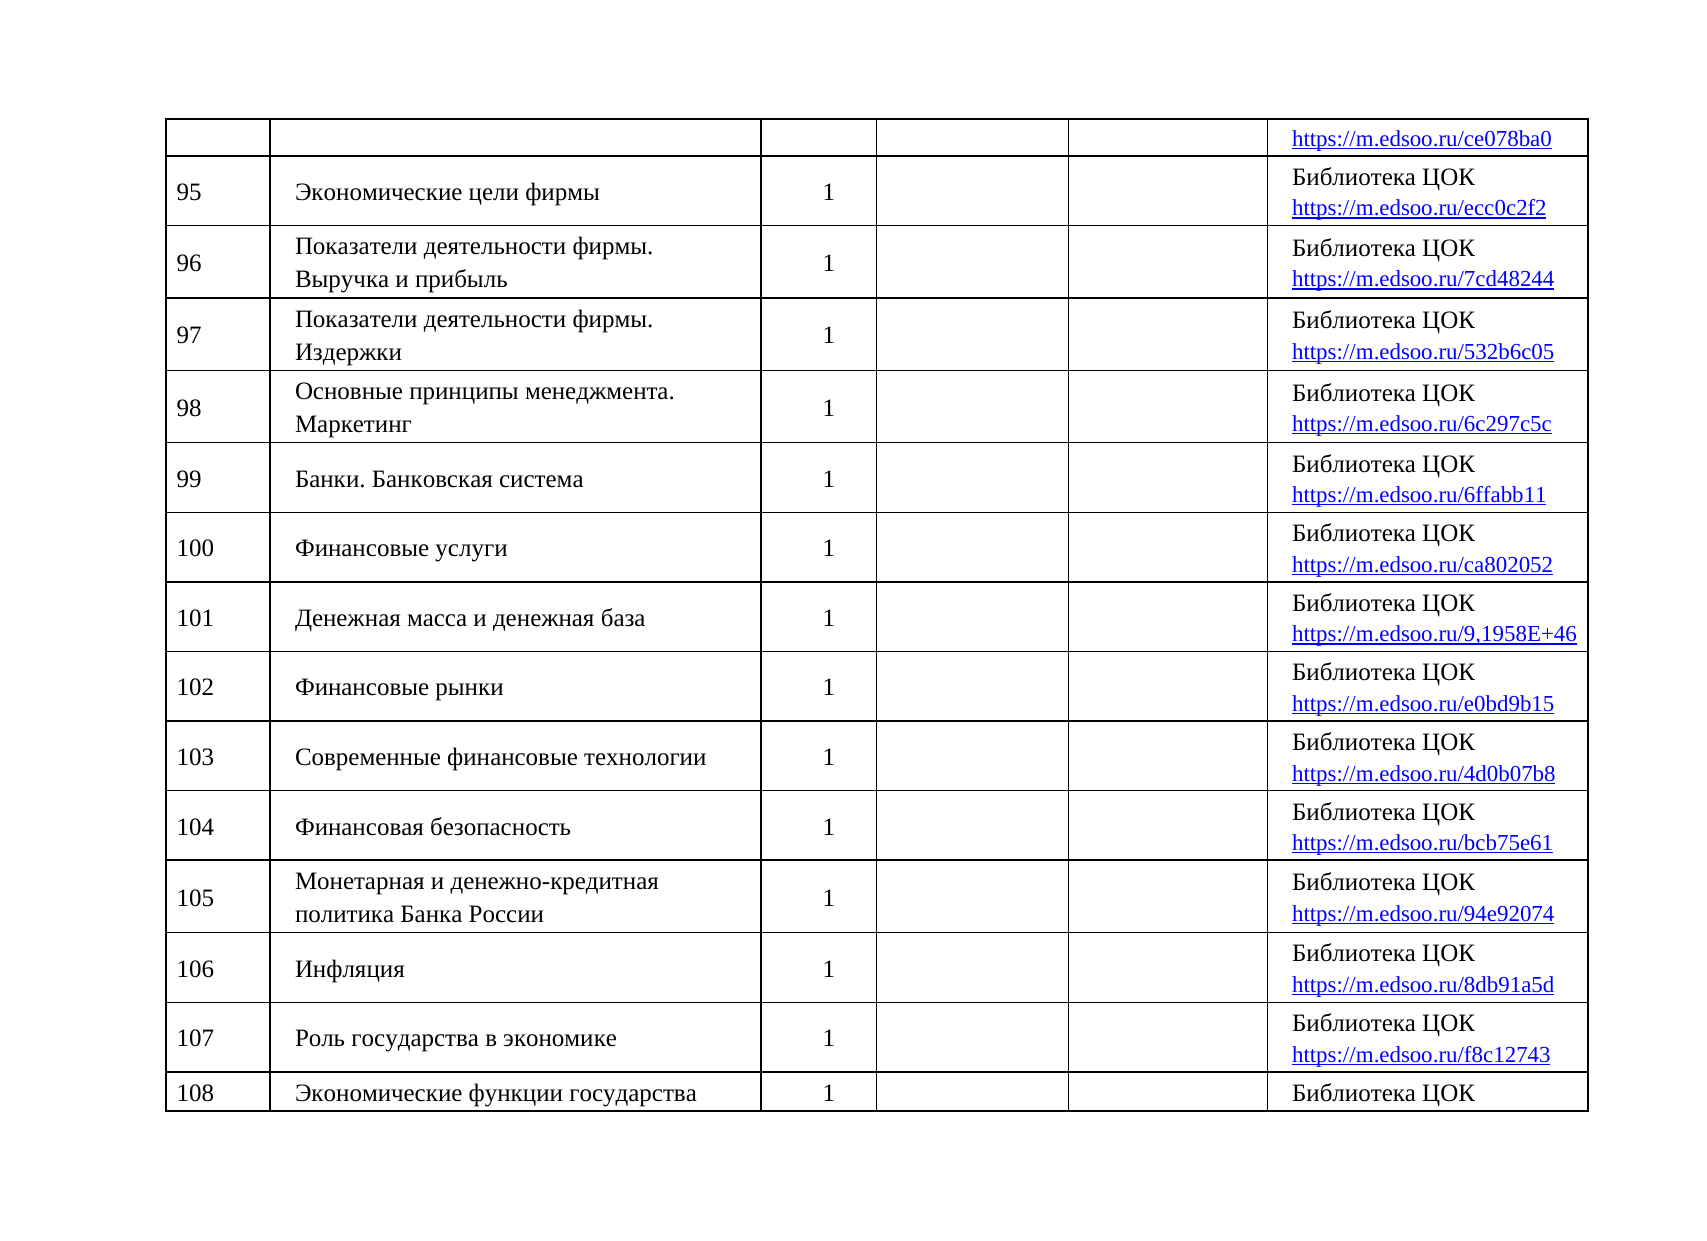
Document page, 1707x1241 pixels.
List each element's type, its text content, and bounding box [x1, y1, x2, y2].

table_cell [877, 226, 1068, 297]
table_cell 98 [167, 371, 269, 442]
table_cell 1 [762, 299, 876, 369]
table_cell [1069, 1003, 1267, 1071]
table_cell [1069, 513, 1267, 581]
table_cell 103 [167, 722, 269, 790]
table_cell 1 [762, 513, 876, 581]
table_cell 107 [167, 1003, 269, 1071]
table_cell Библиотека ЦОК https://m.edsoo.ru/532b6c05 [1268, 299, 1587, 369]
table_cell [877, 933, 1068, 1001]
table_cell Библиотека ЦОК https://m.edsoo.ru/f8c12743 [1268, 1003, 1587, 1071]
table_cell [877, 120, 1068, 155]
table_cell [1069, 933, 1267, 1001]
table_cell 100 [167, 513, 269, 581]
table_cell Библиотека ЦОК https://m.edsoo.ru/ca802052 [1268, 513, 1587, 581]
table_cell 97 [167, 299, 269, 369]
table_cell [877, 443, 1068, 511]
table_cell Роль государства в экономике [271, 1003, 760, 1071]
table_cell [877, 583, 1068, 651]
table_cell Библиотека ЦОК https://m.edsoo.ru/6ffabb11 [1268, 443, 1587, 511]
table_cell [1069, 371, 1267, 442]
table_cell Монетарная и денежно-кредитная политика Банка России [271, 861, 760, 932]
table_cell 102 [167, 652, 269, 720]
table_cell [271, 120, 760, 155]
table_cell [1069, 652, 1267, 720]
table_cell 104 [167, 791, 269, 859]
table_cell [877, 371, 1068, 442]
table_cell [1268, 120, 1587, 155]
table_cell Библиотека ЦОК https://m.edsoo.ru/4d0b07b8 [1268, 722, 1587, 790]
table_cell [877, 652, 1068, 720]
table_cell [877, 861, 1068, 932]
table_cell Библиотека ЦОК https://m.edsoo.ru/ecc0c2f2 [1268, 157, 1587, 225]
table_cell [877, 299, 1068, 369]
table_cell [1069, 443, 1267, 511]
table_cell 1 [762, 157, 876, 225]
table_cell 1 [762, 120, 876, 155]
table_cell 94 [167, 120, 269, 155]
table_cell Библиотека ЦОК https://m.edsoo.ru/9,1958E+46 [1268, 583, 1587, 651]
table_cell Финансовые рынки [271, 652, 760, 720]
table_cell Экономические цели фирмы [271, 157, 760, 225]
table_cell [877, 722, 1068, 790]
table_cell Основные принципы менеджмента. Маркетинг [271, 371, 760, 442]
table_cell Показатели деятельности фирмы. Выручка и прибыль [271, 226, 760, 297]
table_cell 1 [762, 652, 876, 720]
table_cell Показатели деятельности фирмы. Издержки [271, 299, 760, 369]
table_cell 99 [167, 443, 269, 511]
table_cell Современные финансовые технологии [271, 722, 760, 790]
table_cell 1 [762, 933, 876, 1001]
table_cell [877, 157, 1068, 225]
table_cell Денежная масса и денежная база [271, 583, 760, 651]
table_cell Библиотека ЦОК https://m.edsoo.ru/6c297c5c [1268, 371, 1587, 442]
table_cell [1069, 583, 1267, 651]
table_cell 1 [762, 226, 876, 297]
table_cell 1 [762, 1073, 876, 1110]
table_cell [1069, 120, 1267, 155]
table_cell 108 [167, 1073, 269, 1110]
table_cell Инфляция [271, 933, 760, 1001]
table_cell 1 [762, 1003, 876, 1071]
table_cell [1069, 722, 1267, 790]
table_cell Библиотека ЦОК https://m.edsoo.ru/94e92074 [1268, 861, 1587, 932]
table_cell 106 [167, 933, 269, 1001]
table_cell 1 [762, 791, 876, 859]
table_cell Финансовые услуги [271, 513, 760, 581]
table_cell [1268, 1073, 1587, 1110]
table_cell 1 [762, 861, 876, 932]
table_cell Финансовая безопасность [271, 791, 760, 859]
table_cell Библиотека ЦОК https://m.edsoo.ru/e0bd9b15 [1268, 652, 1587, 720]
table_cell [1069, 299, 1267, 369]
table_cell Библиотека ЦОК https://m.edsoo.ru/8db91a5d [1268, 933, 1587, 1001]
table_cell 101 [167, 583, 269, 651]
table_cell 1 [762, 722, 876, 790]
table_cell 1 [762, 443, 876, 511]
table_cell [1069, 157, 1267, 225]
table_cell [1069, 861, 1267, 932]
table_cell 1 [762, 583, 876, 651]
table_cell Библиотека ЦОК https://m.edsoo.ru/bcb75e61 [1268, 791, 1587, 859]
table_cell 1 [762, 371, 876, 442]
table_cell 96 [167, 226, 269, 297]
table_cell [877, 513, 1068, 581]
table_cell [877, 1003, 1068, 1071]
table_cell [877, 791, 1068, 859]
table_cell [877, 1073, 1068, 1110]
table_cell [1069, 226, 1267, 297]
table_cell Банки. Банковская система [271, 443, 760, 511]
table_cell 95 [167, 157, 269, 225]
table_cell 105 [167, 861, 269, 932]
table_cell [1069, 791, 1267, 859]
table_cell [271, 1073, 760, 1110]
table_cell [1069, 1073, 1267, 1110]
table_cell Библиотека ЦОК https://m.edsoo.ru/7cd48244 [1268, 226, 1587, 297]
